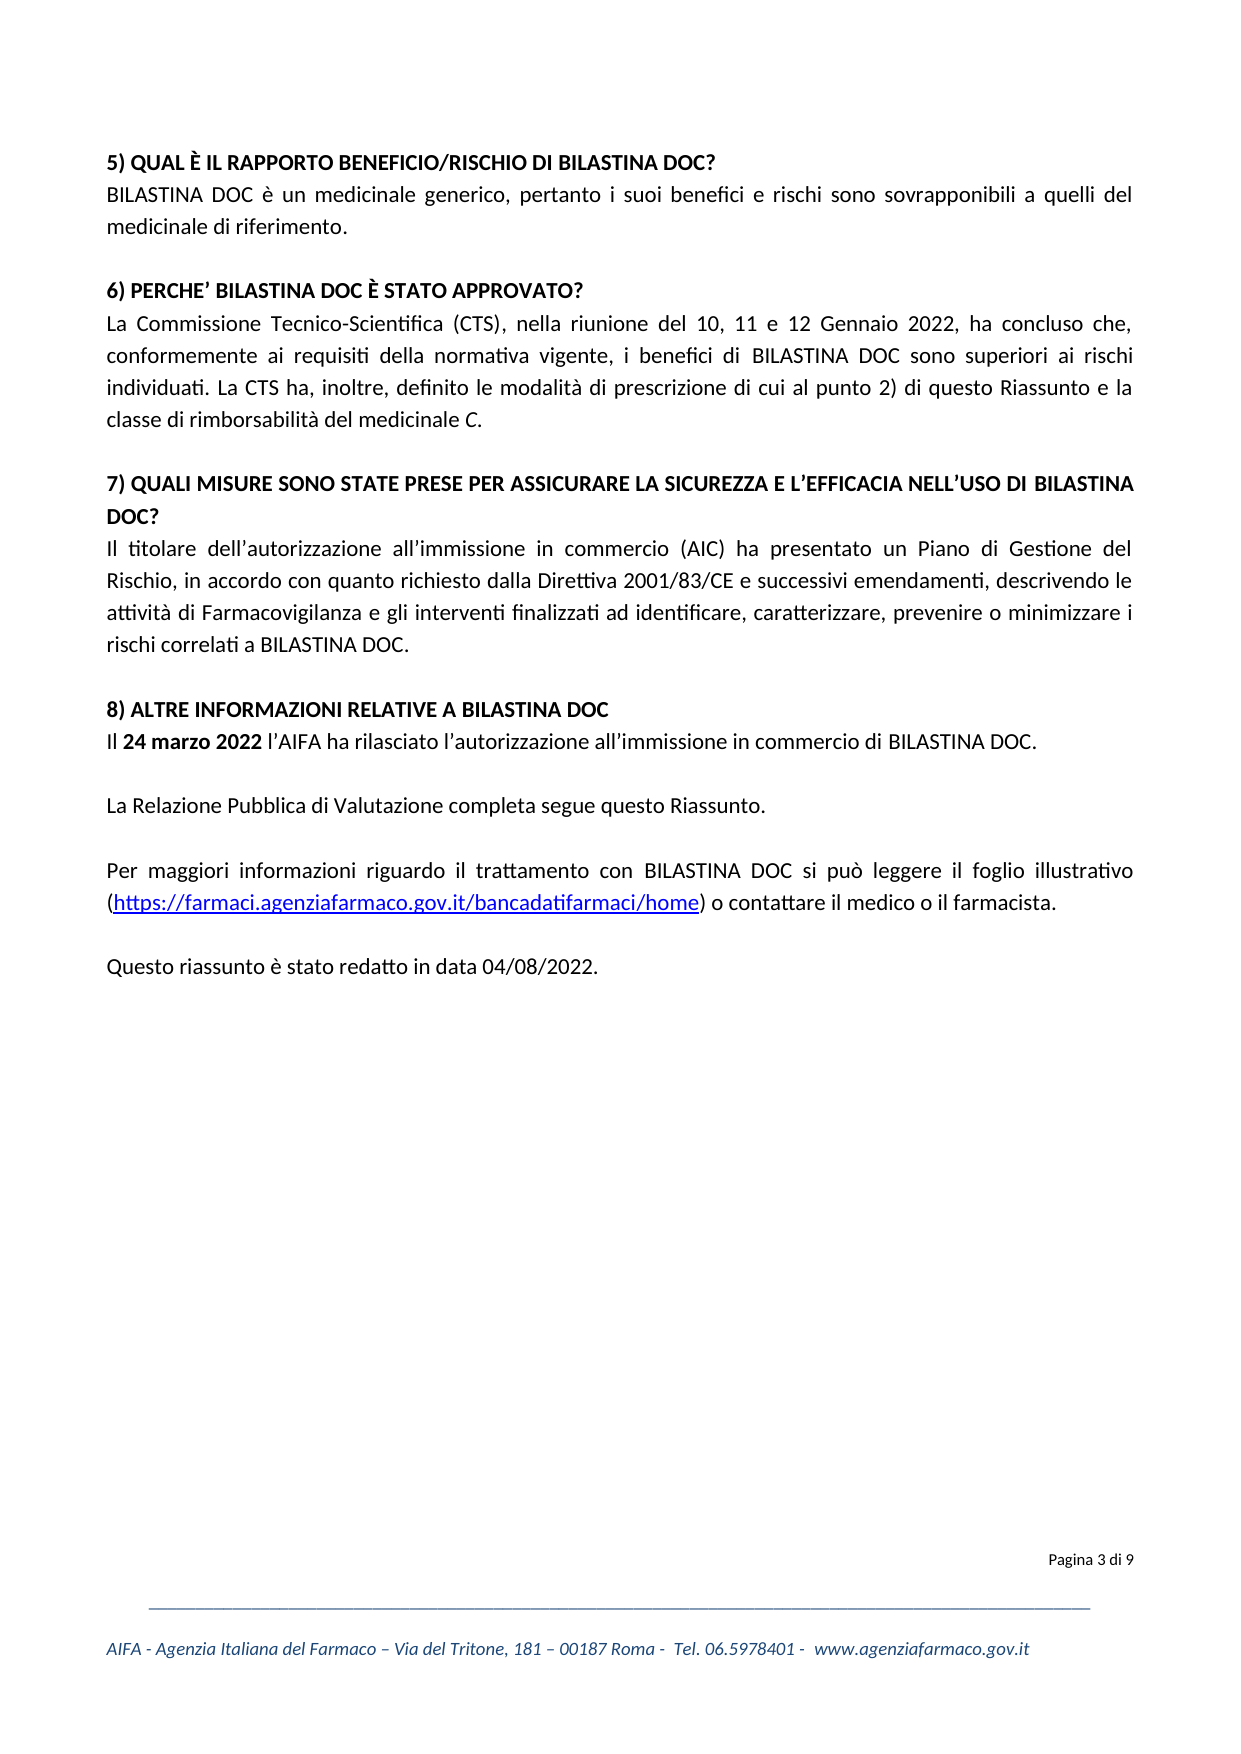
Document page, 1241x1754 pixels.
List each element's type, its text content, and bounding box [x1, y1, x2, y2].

text Il titolare dell’autorizzazione all’immissione in commercio (AIC) ha presentato un Piano di Gestione del Rischio, in accordo con quanto richiesto dalla Direttiva 2001/83/CE e successivi emendamenti, descrivendo le attività di Farmacovigilanza e gli interventi finalizzati ad identificare, caratterizzare, prevenire o minimizzare i rischi correlati a BILASTINA DOC. [106, 534, 1134, 658]
text 6) PERCHE’ BILASTINA DOC È STATO APPROVATO? [106, 276, 1134, 304]
text La Commissione Tecnico-Scientifica (CTS), nella riunione del 10, 11 e 12 Gennaio 2022, ha concluso che, conformemente ai requisiti della normativa vigente, i benefici di BILASTINA DOC sono superiori ai rischi individuati. La CTS ha, inoltre, definito le modalità di prescrizione di cui al punto 2) di questo Riassunto e la classe di rimborsabilità del medicinale C. [106, 309, 1134, 433]
text 8) ALTRE INFORMAZIONI RELATIVE A BILASTINA DOC [106, 695, 1134, 723]
text 5) QUAL È IL RAPPORTO BENEFICIO/RISCHIO DI BILASTINA DOC? [106, 148, 1134, 176]
text 7) QUALI MISURE SONO STATE PRESE PER ASSICURARE LA SICUREZZA E L’EFFICACIA NELL’USO DI BILASTINA DOC? [106, 469, 1134, 530]
text Questo riassunto è stato redatto in data 04/08/2022. [106, 952, 1134, 980]
text Il 24 marzo 2022 l’AIFA ha rilasciato l’autorizzazione all’immissione in commercio di BILASTINA DOC. [106, 727, 1134, 755]
text BILASTINA DOC è un medicinale generico, pertanto i suoi benefici e rischi sono sovrapponibili a quelli del medicinale di riferimento. [106, 180, 1134, 240]
text La Relazione Pubblica di Valutazione completa segue questo Riassunto. [106, 791, 1134, 819]
text Per maggiori informazioni riguardo il trattamento con BILASTINA DOC si può leggere il foglio illustrativo (https://farmaci.agenziafarmaco.gov.it/bancadatifarmaci/home) o contattare il medico o il farmacista. [106, 856, 1134, 916]
